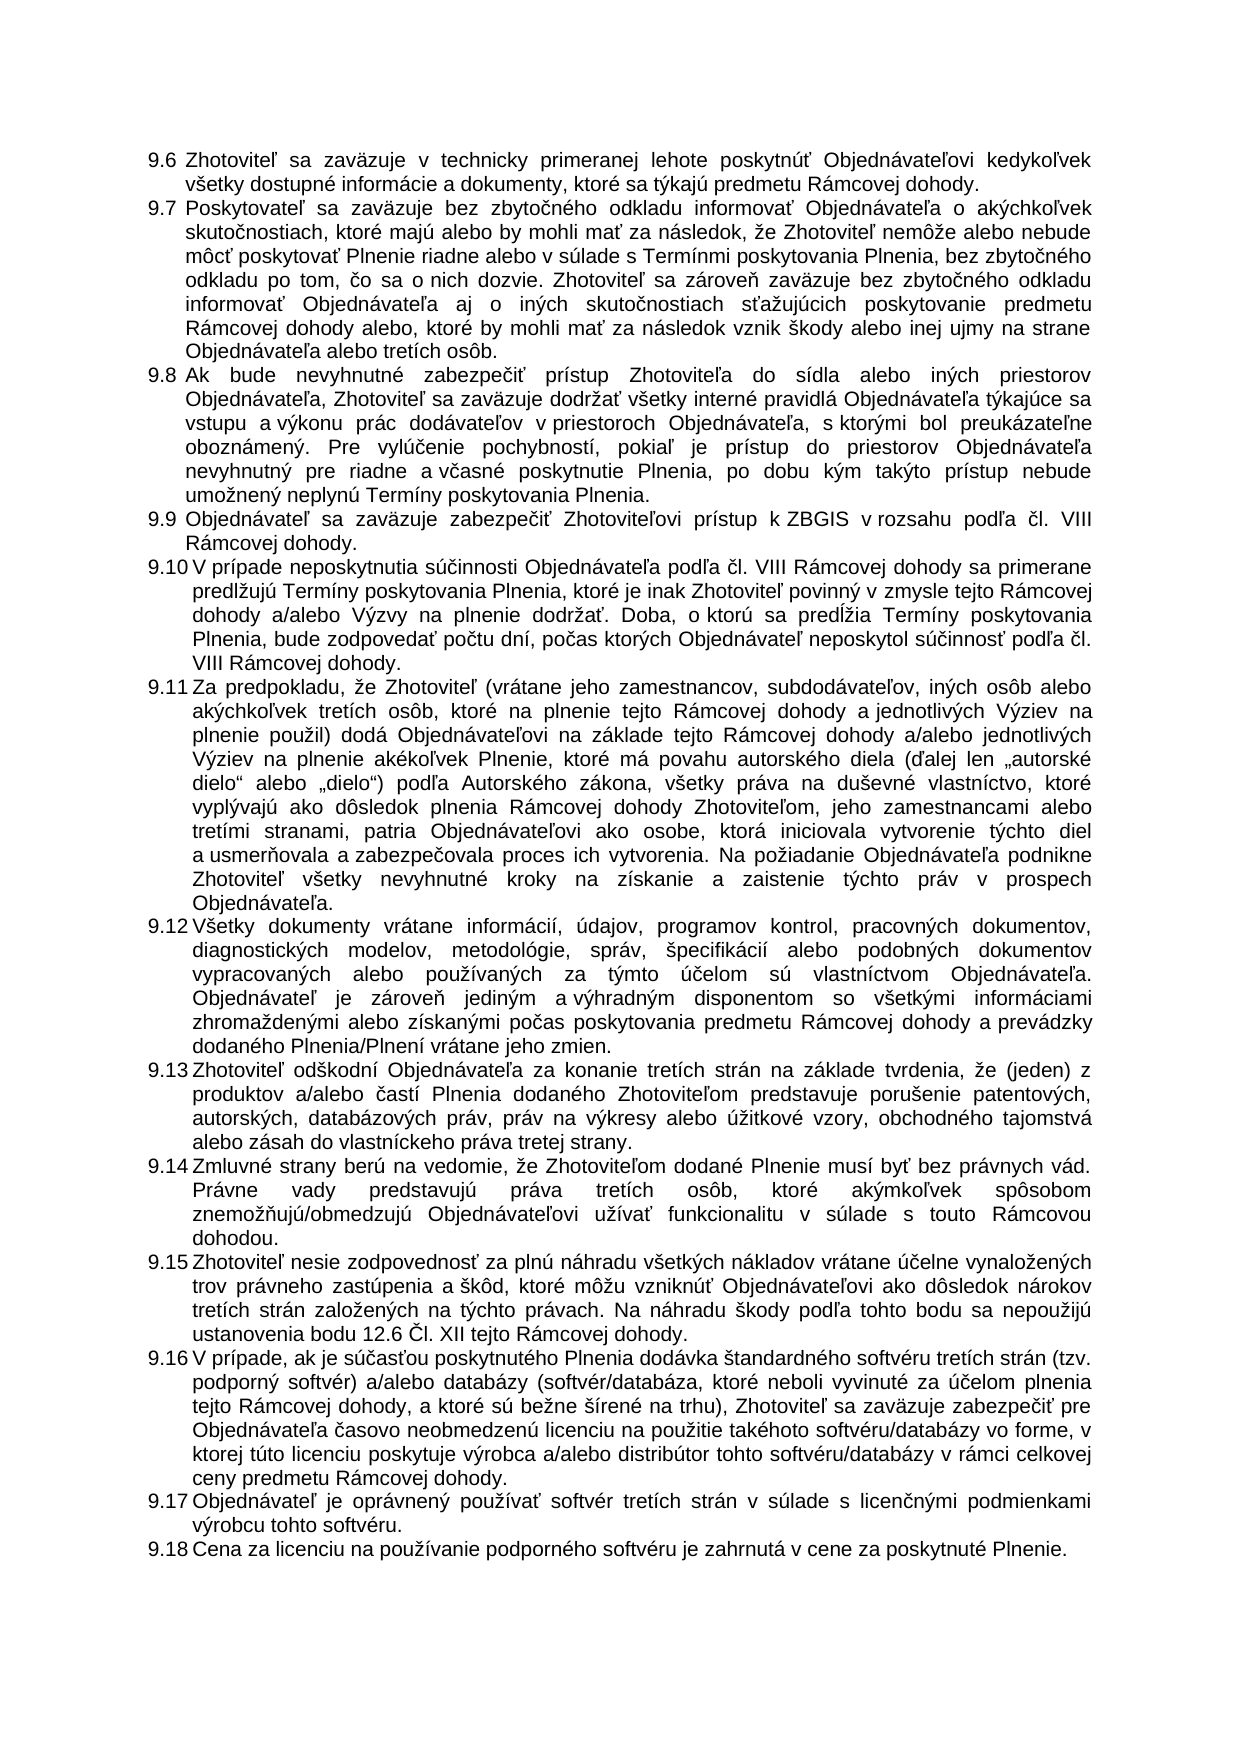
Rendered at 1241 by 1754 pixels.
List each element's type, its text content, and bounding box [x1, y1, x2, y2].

list Zmluvné strany berú na vedomie, že Zhotoviteľom dodané Plnenie musí byť bez právnych vád. Právne vady predstavujú práva tretích osôb, ktoré akýmkoľvek spôsobom znemožňujú/obmedzujú Objednávateľovi užívať funkcionalitu v súlade s touto Rámcovou dohodou. [148, 1154, 1093, 1250]
list Ak bude nevyhnutné zabezpečiť prístup Zhotoviteľa do sídla alebo iných priestorov Objednávateľa, Zhotoviteľ sa zaväzuje dodržať všetky interné pravidlá Objednávateľa týkajúce sa vstupu a výkonu prác dodávateľov v priestoroch Objednávateľa, s ktorými bol preukázateľne oboznámený. Pre vylúčenie pochybností, pokiaľ je prístup do priestorov Objednávateľa nevyhnutný pre riadne a včasné poskytnutie Plnenia, po dobu kým takýto prístup nebude umožnený neplynú Termíny poskytovania Plnenia. [148, 363, 1093, 507]
list Za predpokladu, že Zhotoviteľ (vrátane jeho zamestnancov, subdodávateľov, iných osôb alebo akýchkoľvek tretích osôb, ktoré na plnenie tejto Rámcovej dohody a jednotlivých Výziev na plnenie použil) dodá Objednávateľovi na základe tejto Rámcovej dohody a/alebo jednotlivých Výziev na plnenie akékoľvek Plnenie, ktoré má povahu autorského diela (ďalej len „autorské dielo“ alebo „dielo“) podľa Autorského zákona, všetky práva na duševné vlastníctvo, ktoré vyplývajú ako dôsledok plnenia Rámcovej dohody Zhotoviteľom, jeho zamestnancami alebo tretími stranami, patria Objednávateľovi ako osobe, ktorá iniciovala vytvorenie týchto diel a usmerňovala a zabezpečovala proces ich vytvorenia. Na požiadanie Objednávateľa podnikne Zhotoviteľ všetky nevyhnutné kroky na získanie a zaistenie týchto práv v prospech Objednávateľa. [148, 675, 1093, 914]
list V prípade neposkytnutia súčinnosti Objednávateľa podľa čl. VIII Rámcovej dohody sa primerane predlžujú Termíny poskytovania Plnenia, ktoré je inak Zhotoviteľ povinný v zmysle tejto Rámcovej dohody a/alebo Výzvy na plnenie dodržať. Doba, o ktorú sa predĺžia Termíny poskytovania Plnenia, bude zodpovedať počtu dní, počas ktorých Objednávateľ neposkytol súčinnosť podľa čl. VIII Rámcovej dohody. [148, 555, 1093, 675]
list Cena za licenciu na používanie podporného softvéru je zahrnutá v cene za poskytnuté Plnenie. [148, 1537, 1093, 1561]
list Všetky dokumenty vrátane informácií, údajov, programov kontrol, pracovných dokumentov, diagnostických modelov, metodológie, správ, špecifikácií alebo podobných dokumentov vypracovaných alebo používaných za týmto účelom sú vlastníctvom Objednávateľa. Objednávateľ je zároveň jediným a výhradným disponentom so všetkými informáciami zhromaždenými alebo získanými počas poskytovania predmetu Rámcovej dohody a prevádzky dodaného Plnenia/Plnení vrátane jeho zmien. [148, 914, 1093, 1058]
list Zhotoviteľ odškodní Objednávateľa za konanie tretích strán na základe tvrdenia, že (jeden) z produktov a/alebo častí Plnenia dodaného Zhotoviteľom predstavuje porušenie patentových, autorských, databázových práv, práv na výkresy alebo úžitkové vzory, obchodného tajomstvá alebo zásah do vlastníckeho práva tretej strany. [148, 1058, 1093, 1154]
list Zhotoviteľ nesie zodpovednosť za plnú náhradu všetkých nákladov vrátane účelne vynaložených trov právneho zastúpenia a škôd, ktoré môžu vzniknúť Objednávateľovi ako dôsledok nárokov tretích strán založených na týchto právach. Na náhradu škody podľa tohto bodu sa nepoužijú ustanovenia bodu 12.6 Čl. XII tejto Rámcovej dohody. [148, 1250, 1093, 1346]
list Poskytovateľ sa zaväzuje bez zbytočného odkladu informovať Objednávateľa o akýchkoľvek skutočnostiach, ktoré majú alebo by mohli mať za následok, že Zhotoviteľ nemôže alebo nebude môcť poskytovať Plnenie riadne alebo v súlade s Termínmi poskytovania Plnenia, bez zbytočného odkladu po tom, čo sa o nich dozvie. Zhotoviteľ sa zároveň zaväzuje bez zbytočného odkladu informovať Objednávateľa aj o iných skutočnostiach sťažujúcich poskytovanie predmetu Rámcovej dohody alebo, ktoré by mohli mať za následok vznik škody alebo inej ujmy na strane Objednávateľa alebo tretích osôb. [148, 196, 1093, 363]
list Objednávateľ je oprávnený používať softvér tretích strán v súlade s licenčnými podmienkami výrobcu tohto softvéru. [148, 1489, 1093, 1537]
list V prípade, ak je súčasťou poskytnutého Plnenia dodávka štandardného softvéru tretích strán (tzv. podporný softvér) a/alebo databázy (softvér/databáza, ktoré neboli vyvinuté za účelom plnenia tejto Rámcovej dohody, a ktoré sú bežne šírené na trhu), Zhotoviteľ sa zaväzuje zabezpečiť pre Objednávateľa časovo neobmedzenú licenciu na použitie takéhoto softvéru/databázy vo forme, v ktorej túto licenciu poskytuje výrobca a/alebo distribútor tohto softvéru/databázy v rámci celkovej ceny predmetu Rámcovej dohody. [148, 1346, 1093, 1489]
list Zhotoviteľ sa zaväzuje v technicky primeranej lehote poskytnúť Objednávateľovi kedykoľvek všetky dostupné informácie a dokumenty, ktoré sa týkajú predmetu Rámcovej dohody. [148, 148, 1093, 196]
list Objednávateľ sa zaväzuje zabezpečiť Zhotoviteľovi prístup k ZBGIS v rozsahu podľa čl. VIII Rámcovej dohody. [148, 507, 1093, 555]
